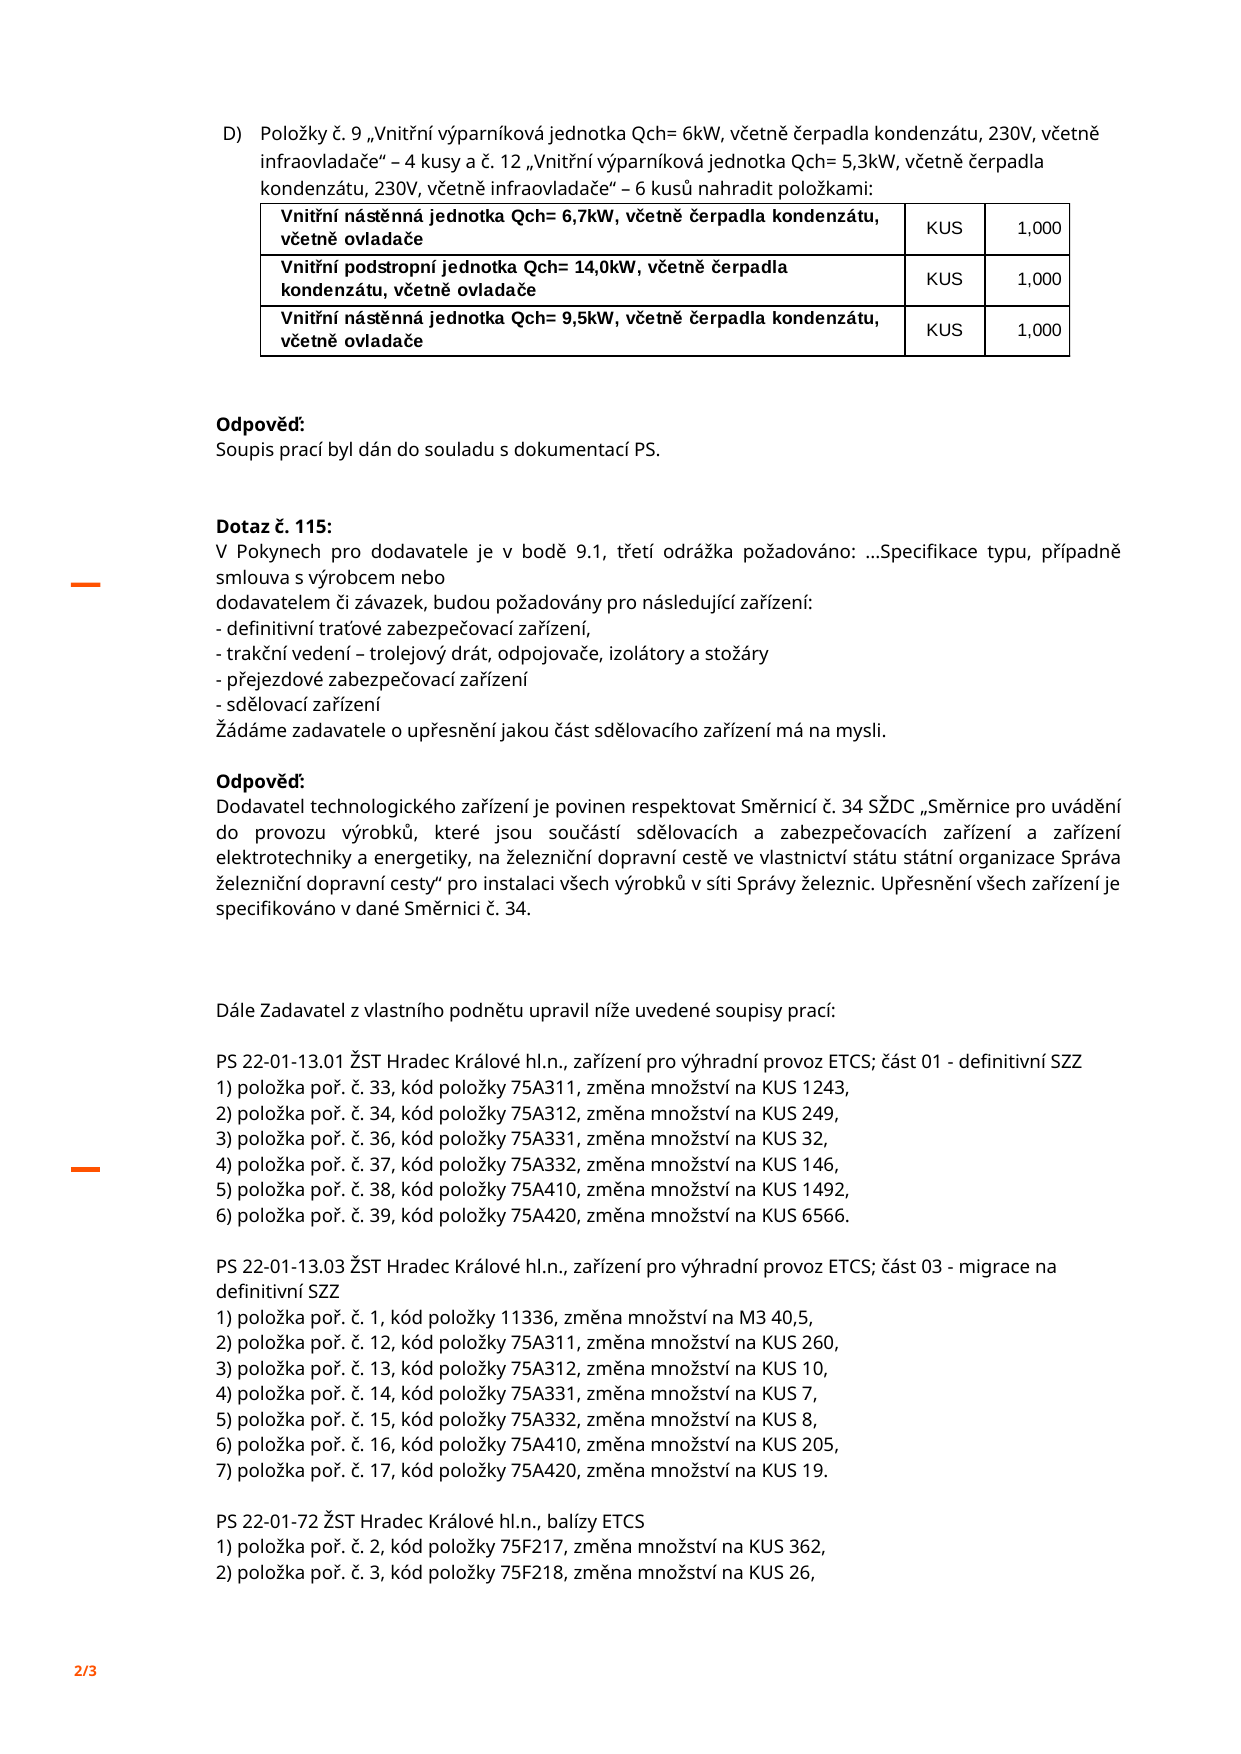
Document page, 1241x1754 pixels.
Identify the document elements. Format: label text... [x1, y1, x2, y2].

text 5) položka poř. č. 15, kód položky 75A332, změna množství na KUS 8, [216, 1406, 1122, 1432]
text - definitivní traťové zabezpečovací zařízení, [216, 615, 1122, 641]
text - přejezdové zabezpečovací zařízení [216, 666, 1122, 692]
text 4) položka poř. č. 14, kód položky 75A331, změna množství na KUS 7, [216, 1381, 1122, 1406]
text 1) položka poř. č. 1, kód položky 11336, změna množství na M3 40,5, [216, 1304, 1122, 1329]
text - trakční vedení – trolejový drát, odpojovače, izolátory a stožáry [216, 641, 1122, 666]
text 6) položka poř. č. 39, kód položky 75A420, změna množství na KUS 6566. [216, 1202, 1122, 1227]
text Odpověď: [216, 411, 1122, 436]
text 2) položka poř. č. 34, kód položky 75A312, změna množství na KUS 249, [216, 1100, 1122, 1125]
text Odpověď: [216, 768, 1122, 794]
text 1) položka poř. č. 2, kód položky 75F217, změna množství na KUS 362, [216, 1534, 1122, 1559]
text 7) položka poř. č. 17, kód položky 75A420, změna množství na KUS 19. [216, 1457, 1122, 1483]
text V Pokynech pro dodavatele je v bodě 9.1, třetí odrážka požadováno: ...Specifikace typu, případně smlouva s výrobcem nebo [216, 538, 1122, 589]
text Žádáme zadavatele o upřesnění jakou část sdělovacího zařízení má na mysli. [216, 717, 1122, 743]
text Dotaz č. 115: [216, 513, 1122, 538]
text PS 22-01-13.03 ŽST Hradec Králové hl.n., zařízení pro výhradní provoz ETCS; část 03 - migrace na definitivní SZZ [216, 1253, 1122, 1304]
text PS 22-01-72 ŽST Hradec Králové hl.n., balízy ETCS [216, 1508, 1122, 1534]
text Dále Zadavatel z vlastního podnětu upravil níže uvedené soupisy prací: [216, 998, 1122, 1023]
text 4) položka poř. č. 37, kód položky 75A332, změna množství na KUS 146, [216, 1151, 1122, 1176]
text 6) položka poř. č. 16, kód položky 75A410, změna množství na KUS 205, [216, 1432, 1122, 1457]
text dodavatelem či závazek, budou požadovány pro následující zařízení: [216, 589, 1122, 615]
text PS 22-01-13.01 ŽST Hradec Králové hl.n., zařízení pro výhradní provoz ETCS; část 01 - definitivní SZZ [216, 1049, 1122, 1074]
text 2) položka poř. č. 12, kód položky 75A311, změna množství na KUS 260, [216, 1329, 1122, 1355]
text 2) položka poř. č. 3, kód položky 75F218, změna množství na KUS 26, [216, 1559, 1122, 1585]
text Soupis prací byl dán do souladu s dokumentací PS. [216, 436, 1122, 462]
text 5) položka poř. č. 38, kód položky 75A410, změna množství na KUS 1492, [216, 1176, 1122, 1202]
text 1) položka poř. č. 33, kód položky 75A311, změna množství na KUS 1243, [216, 1074, 1122, 1100]
text 3) položka poř. č. 36, kód položky 75A331, změna množství na KUS 32, [216, 1125, 1122, 1151]
list Položky č. 9 „Vnitřní výparníková jednotka Qch= 6kW, včetně čerpadla kondenzátu, 230V, včetně infraovladače“ – 4 kusy a č. 12 „Vnitřní výparníková jednotka Qch= 5,3kW, včetně čerpadla kondenzátu, 230V, včetně infraovladače“ – 6 kusů nahradit položkami: [222, 121, 1122, 201]
text 3) položka poř. č. 13, kód položky 75A312, změna množství na KUS 10, [216, 1355, 1122, 1381]
text - sdělovací zařízení [216, 692, 1122, 717]
text Dodavatel technologického zařízení je povinen respektovat Směrnicí č. 34 SŽDC „Směrnice pro uvádění do provozu výrobků, které jsou součástí sdělovacích a zabezpečovacích zařízení a zařízení elektrotechniky a energetiky, na železniční dopravní cestě ve vlastnictví státu státní organizace Správa železniční dopravní cesty“ pro instalaci všech výrobků v síti Správy železnic. Upřesnění všech zařízení je specifikováno v dané Směrnici č. 34. [216, 794, 1122, 921]
